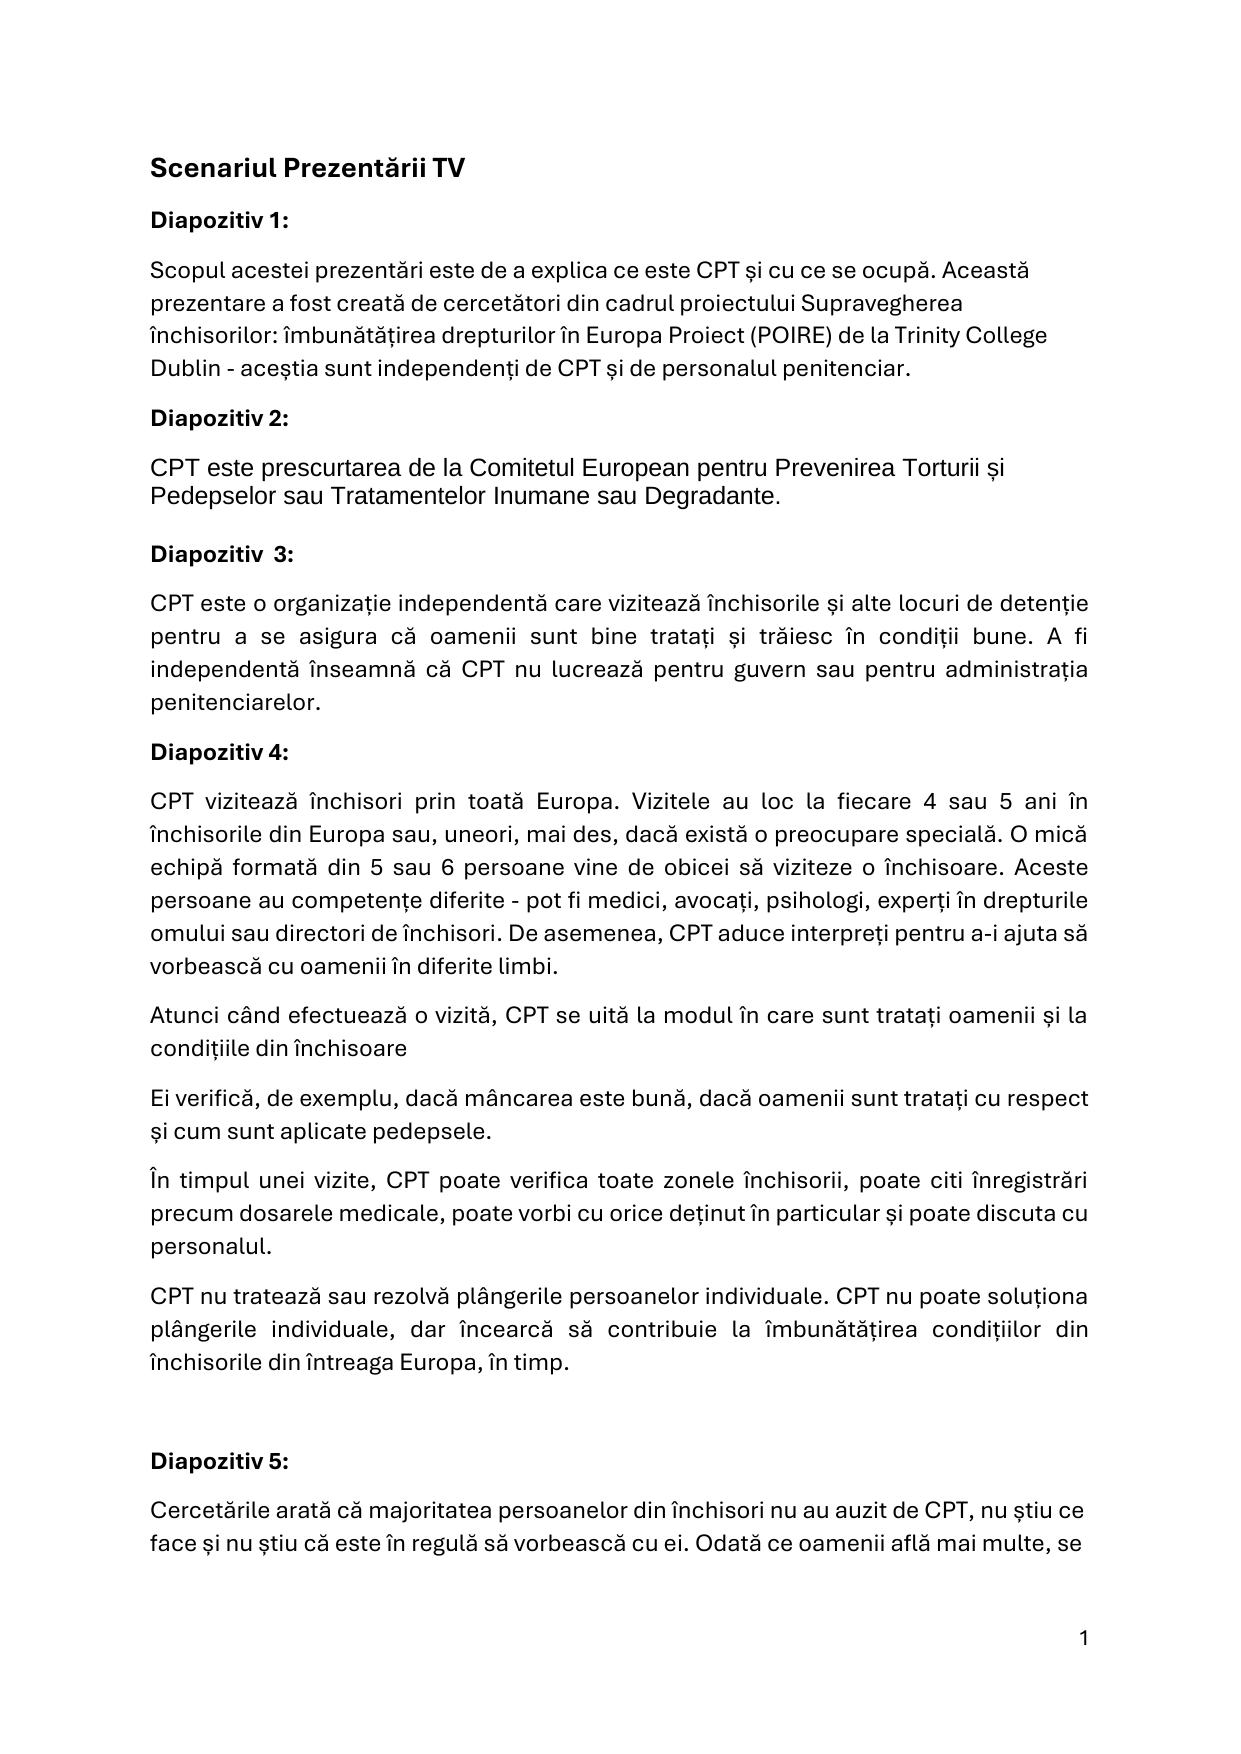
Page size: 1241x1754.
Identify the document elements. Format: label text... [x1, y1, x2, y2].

text CPT este prescurtarea de la Comitetul European pentru Prevenirea Torturii și Pedepselor sau Tratamentelor Inumane sau Degradante. [150, 453, 1090, 510]
text Diapozitiv 5: [150, 1446, 1090, 1476]
text Diapozitiv 2: [150, 403, 1090, 433]
text Diapozitiv 3: [150, 539, 1090, 569]
text În timpul unei vizite, CPT poate verifica toate zonele închisorii, poate citi înregistrări precum dosarele medicale, poate vorbi cu orice deținut în particular și poate discuta cu personalul. [150, 1166, 1090, 1262]
text Scenariul Prezentării TV [150, 150, 1090, 186]
text Atunci când efectuează o vizită, CPT se uită la modul în care sunt tratați oamenii și la condițiile din închisoare [150, 1001, 1090, 1064]
text CPT vizitează închisori prin toată Europa. Vizitele au loc la fiecare 4 sau 5 ani în închisorile din Europa sau, uneori, mai des, dacă există o preocupare specială. O mică echipă formată din 5 sau 6 persoane vine de obicei să viziteze o închisoare. Aceste persoane au competențe diferite - pot fi medici, avocați, psihologi, experți în drepturile omului sau directori de închisori. De asemenea, CPT aduce interpreți pentru a-i ajuta să vorbească cu oamenii în diferite limbi. [150, 786, 1090, 981]
text Scopul acestei prezentări este de a explica ce este CPT și cu ce se ocupă. Această prezentare a fost creată de cercetători din cadrul proiectului Supravegherea închisorilor: îmbunătățirea drepturilor în Europa Proiect (POIRE) de la Trinity College Dublin - aceștia sunt independenți de CPT și de personalul penitenciar. [150, 255, 1090, 384]
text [150, 1496, 1090, 1559]
text Diapozitiv 4: [150, 737, 1090, 767]
text Diapozitiv 1: [150, 205, 1090, 236]
text CPT nu tratează sau rezolvă plângerile persoanelor individuale. CPT nu poate soluționa plângerile individuale, dar încearcă să contribuie la îmbunătățirea condițiilor din închisorile din întreaga Europa, în timp. [150, 1281, 1090, 1377]
text CPT este o organizație independentă care vizitează închisorile și alte locuri de detenție pentru a se asigura că oamenii sunt bine tratați și trăiesc în condiții bune. A fi independentă înseamnă că CPT nu lucrează pentru guvern sau pentru administrația penitenciarelor. [150, 588, 1090, 718]
text Ei verifică, de exemplu, dacă mâncarea este bună, dacă oamenii sunt tratați cu respect și cum sunt aplicate pedepsele. [150, 1083, 1090, 1146]
